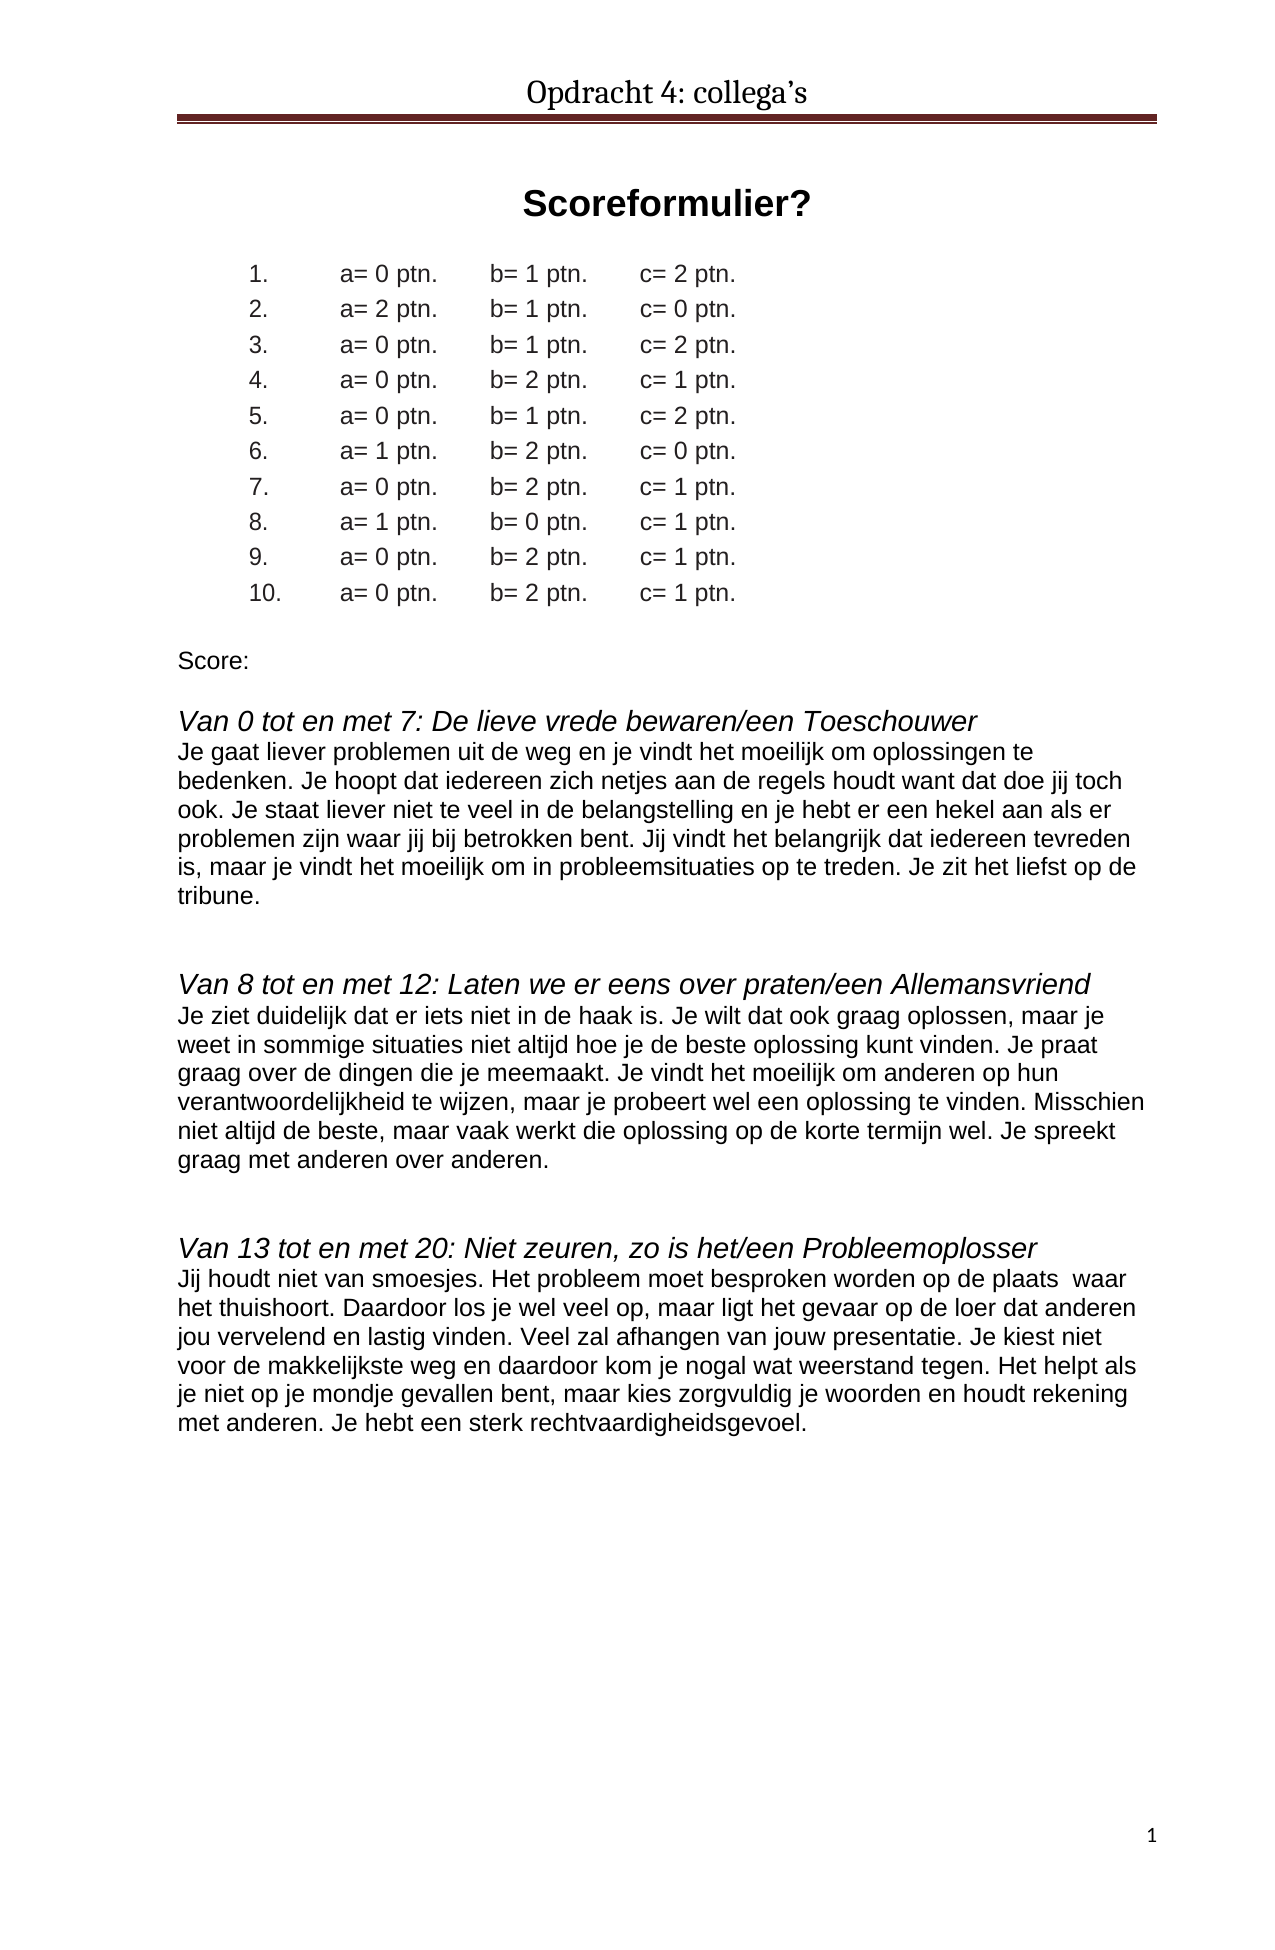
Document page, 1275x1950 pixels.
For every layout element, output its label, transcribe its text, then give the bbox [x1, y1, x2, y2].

table_cell c= 0 ptn. [613, 435, 737, 471]
table_cell b= 1 ptn. [462, 400, 613, 435]
table_cell b= 2 ptn. [462, 435, 613, 471]
text Je ziet duidelijk dat er iets niet in de haak is. Je wilt dat ook graag oplossen, maar je weet in sommige situaties niet altijd hoe je de beste oplossing kunt vinden. Je praat graag over de dingen die je meemaakt. Je vindt het moeilijk om anderen op hun verantwoordelijkheid te wijzen, maar je probeert wel een oplossing te vinden. Misschien niet altijd de beste, maar vaak werkt die oplossing op de korte termijn wel. Je spreekt graag met anderen over anderen. [177, 1001, 1157, 1173]
table_cell 2. [244, 294, 310, 329]
text Je gaat liever problemen uit de weg en je vindt het moeilijk om oplossingen te bedenken. Je hoopt dat iedereen zich netjes aan de regels houdt want dat doe jij toch ook. Je staat liever niet te veel in de belangstelling en je hebt er een hekel aan als er problemen zijn waar jij bij betrokken bent. Jij vindt het belangrijk dat iedereen tevreden is, maar je vindt het moeilijk om in probleemsituaties op te treden. Je zit het liefst op de tribune. [177, 737, 1157, 910]
table_cell a= 0 ptn. [310, 471, 462, 506]
table_cell 8. [244, 506, 310, 542]
table_cell b= 0 ptn. [462, 506, 613, 542]
table_header c= 2 ptn. [613, 253, 737, 294]
table_cell 10. [244, 577, 310, 618]
table_cell 3. [244, 329, 310, 364]
table_cell b= 1 ptn. [462, 294, 613, 329]
text Van 0 tot en met 7: De lieve vrede bewaren/een Toeschouwer [177, 704, 1157, 737]
table_cell c= 1 ptn. [613, 471, 737, 506]
table_cell a= 0 ptn. [310, 365, 462, 400]
table_cell 4. [244, 365, 310, 400]
table_cell 6. [244, 435, 310, 471]
table_cell b= 2 ptn. [462, 365, 613, 400]
table_cell 7. [244, 471, 310, 506]
table_cell a= 0 ptn. [310, 542, 462, 577]
table_cell 9. [244, 542, 310, 577]
table_header b= 1 ptn. [462, 253, 613, 294]
table_cell a= 0 ptn. [310, 329, 462, 364]
table_cell a= 1 ptn. [310, 506, 462, 542]
table_cell c= 1 ptn. [613, 542, 737, 577]
text Jij houdt niet van smoesjes. Het probleem moet besproken worden op de plaats waar het thuishoort. Daardoor los je wel veel op, maar ligt het gevaar op de loer dat anderen jou vervelend en lastig vinden. Veel zal afhangen van jouw presentatie. Je kiest niet voor de makkelijkste weg en daardoor kom je nogal wat weerstand tegen. Het helpt als je niet op je mondje gevallen bent, maar kies zorgvuldig je woorden en houdt rekening met anderen. Je hebt een sterk rechtvaardigheidsgevoel. [177, 1264, 1157, 1437]
table_header 1. [244, 253, 310, 294]
table_header a= 0 ptn. [310, 253, 462, 294]
table_cell c= 0 ptn. [613, 294, 737, 329]
text Score: [177, 646, 1157, 675]
table_cell c= 1 ptn. [613, 577, 737, 618]
table_cell c= 1 ptn. [613, 365, 737, 400]
text Scoreformulier? [177, 181, 1157, 224]
table_cell 5. [244, 400, 310, 435]
table_cell a= 1 ptn. [310, 435, 462, 471]
table_cell a= 0 ptn. [310, 400, 462, 435]
table_cell b= 2 ptn. [462, 542, 613, 577]
text Van 13 tot en met 20: Niet zeuren, zo is het/een Probleemoplosser [177, 1231, 1157, 1264]
table_cell b= 2 ptn. [462, 471, 613, 506]
text Van 8 tot en met 12: Laten we er eens over praten/een Allemansvriend [177, 967, 1157, 1001]
table_cell c= 1 ptn. [613, 506, 737, 542]
table_cell a= 2 ptn. [310, 294, 462, 329]
table_cell c= 2 ptn. [613, 329, 737, 364]
table_cell b= 1 ptn. [462, 329, 613, 364]
table_cell a= 0 ptn. [310, 577, 462, 618]
table_cell b= 2 ptn. [462, 577, 613, 618]
table_cell c= 2 ptn. [613, 400, 737, 435]
